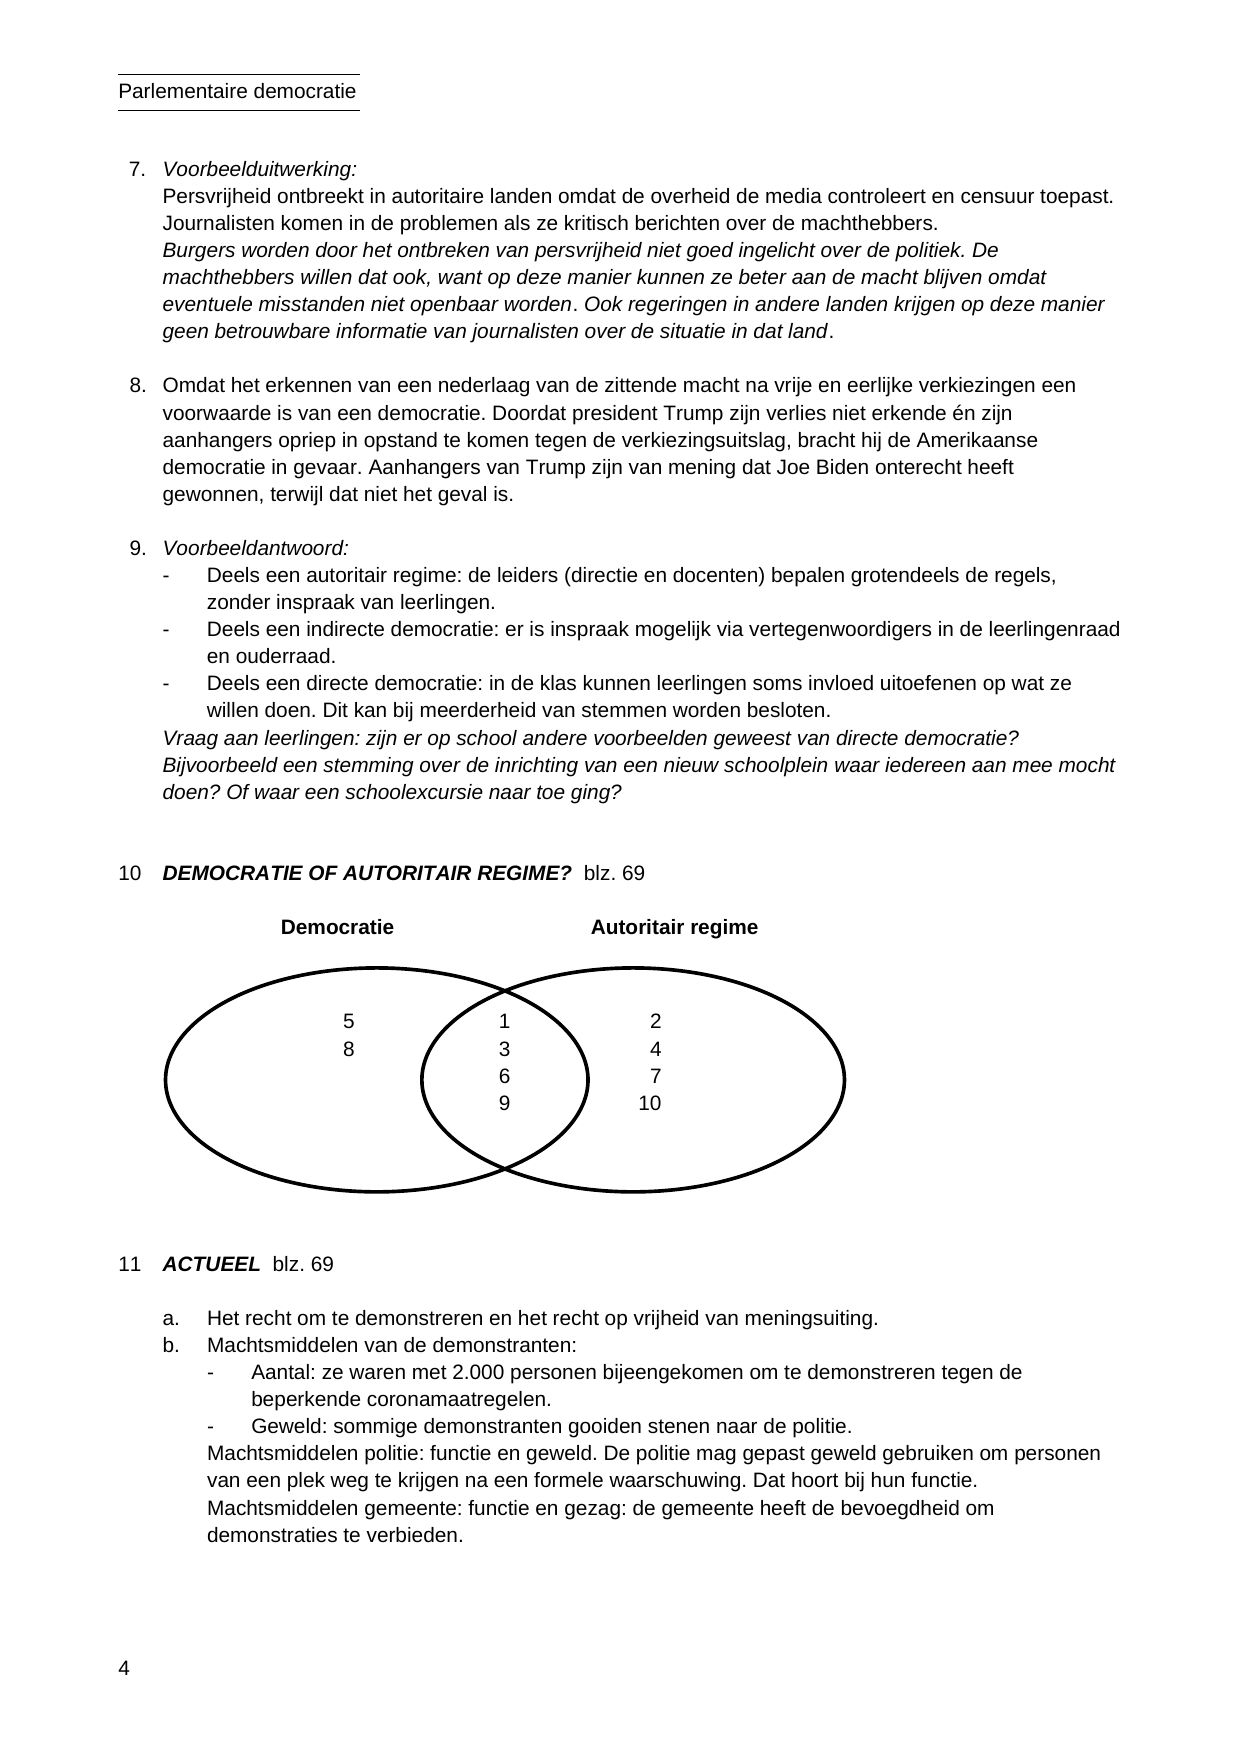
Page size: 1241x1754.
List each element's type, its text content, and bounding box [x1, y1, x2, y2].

text 8. Omdat het erkennen van een nederlaag van de zittende macht na vrije en eerlijke verkiezingen een voorwaarde is van een democratie. Doordat president Trump zijn verlies niet erkende én zijn aanhangers opriep in opstand te komen tegen de verkiezingsuitslag, bracht hij de Amerikaanse democratie in gevaar. Aanhangers van Trump zijn van mening dat Joe Biden onterecht heeft gewonnen, terwijl dat niet het geval is. [129, 370, 1122, 506]
text Machtsmiddelen politie: functie en geweld. De politie mag gepast geweld gebruiken om personen van een plek weg te krijgen na een formele waarschuwing. Dat hoort bij hun functie. [207, 1438, 1122, 1492]
text Journalisten komen in de problemen als ze kritisch berichten over de machthebbers. [162, 208, 1122, 235]
text Burgers worden door het ontbreken van persvrijheid niet goed ingelicht over de politiek. De machthebbers willen dat ook, want op deze manier kunnen ze beter aan de macht blijven omdat eventuele misstanden niet openbaar worden. Ook regeringen in andere landen krijgen op deze manier geen betrouwbare informatie van journalisten over de situatie in dat land. [162, 235, 1122, 343]
text - Deels een indirecte democratie: er is inspraak mogelijk via vertegenwoordigers in de leerlingenraad en ouderraad. [162, 614, 1122, 668]
text Machtsmiddelen gemeente: functie en gezag: de gemeente heeft de bevoegdheid om demonstraties te verbieden. [207, 1492, 1122, 1546]
text Persvrijheid ontbreekt in autoritaire landen omdat de overheid de media controleert en censuur toepast. [162, 181, 1122, 208]
text b. Machtsmiddelen van de demonstranten: [162, 1330, 1122, 1357]
text - Geweld: sommige demonstranten gooiden stenen naar de politie. [207, 1411, 1122, 1438]
text Democratie Autoritair regime [281, 912, 1122, 939]
text - Aantal: ze waren met 2.000 personen bijeengekomen om te demonstreren tegen de beperkende coronamaatregelen. [207, 1357, 1122, 1411]
text 10 DEMOCRATIE OF Autoritair regime? blz. 69 [118, 858, 1122, 885]
text - Deels een autoritair regime: de leiders (directie en docenten) bepalen grotendeels de regels, zonder inspraak van leerlingen. [162, 560, 1122, 614]
list Deels een directe democratie: in de klas kunnen leerlingen soms invloed uitoefenen op wat ze willen doen. Dit kan bij meerderheid van stemmen worden besloten. [162, 668, 1122, 722]
text 7. Voorbeelduitwerking: [129, 153, 1122, 181]
text 9. Voorbeeldantwoord: [129, 533, 1122, 560]
text a. Het recht om te demonstreren en het recht op vrijheid van meningsuiting. [162, 1303, 1122, 1330]
text Vraag aan leerlingen: zijn er op school andere voorbeelden geweest van directe democratie? Bijvoorbeeld een stemming over de inrichting van een nieuw schoolplein waar iedereen aan mee mocht doen? Of waar een schoolexcursie naar toe ging? [162, 722, 1122, 803]
text 11 ACTUEEL blz. 69 [118, 1248, 1122, 1276]
